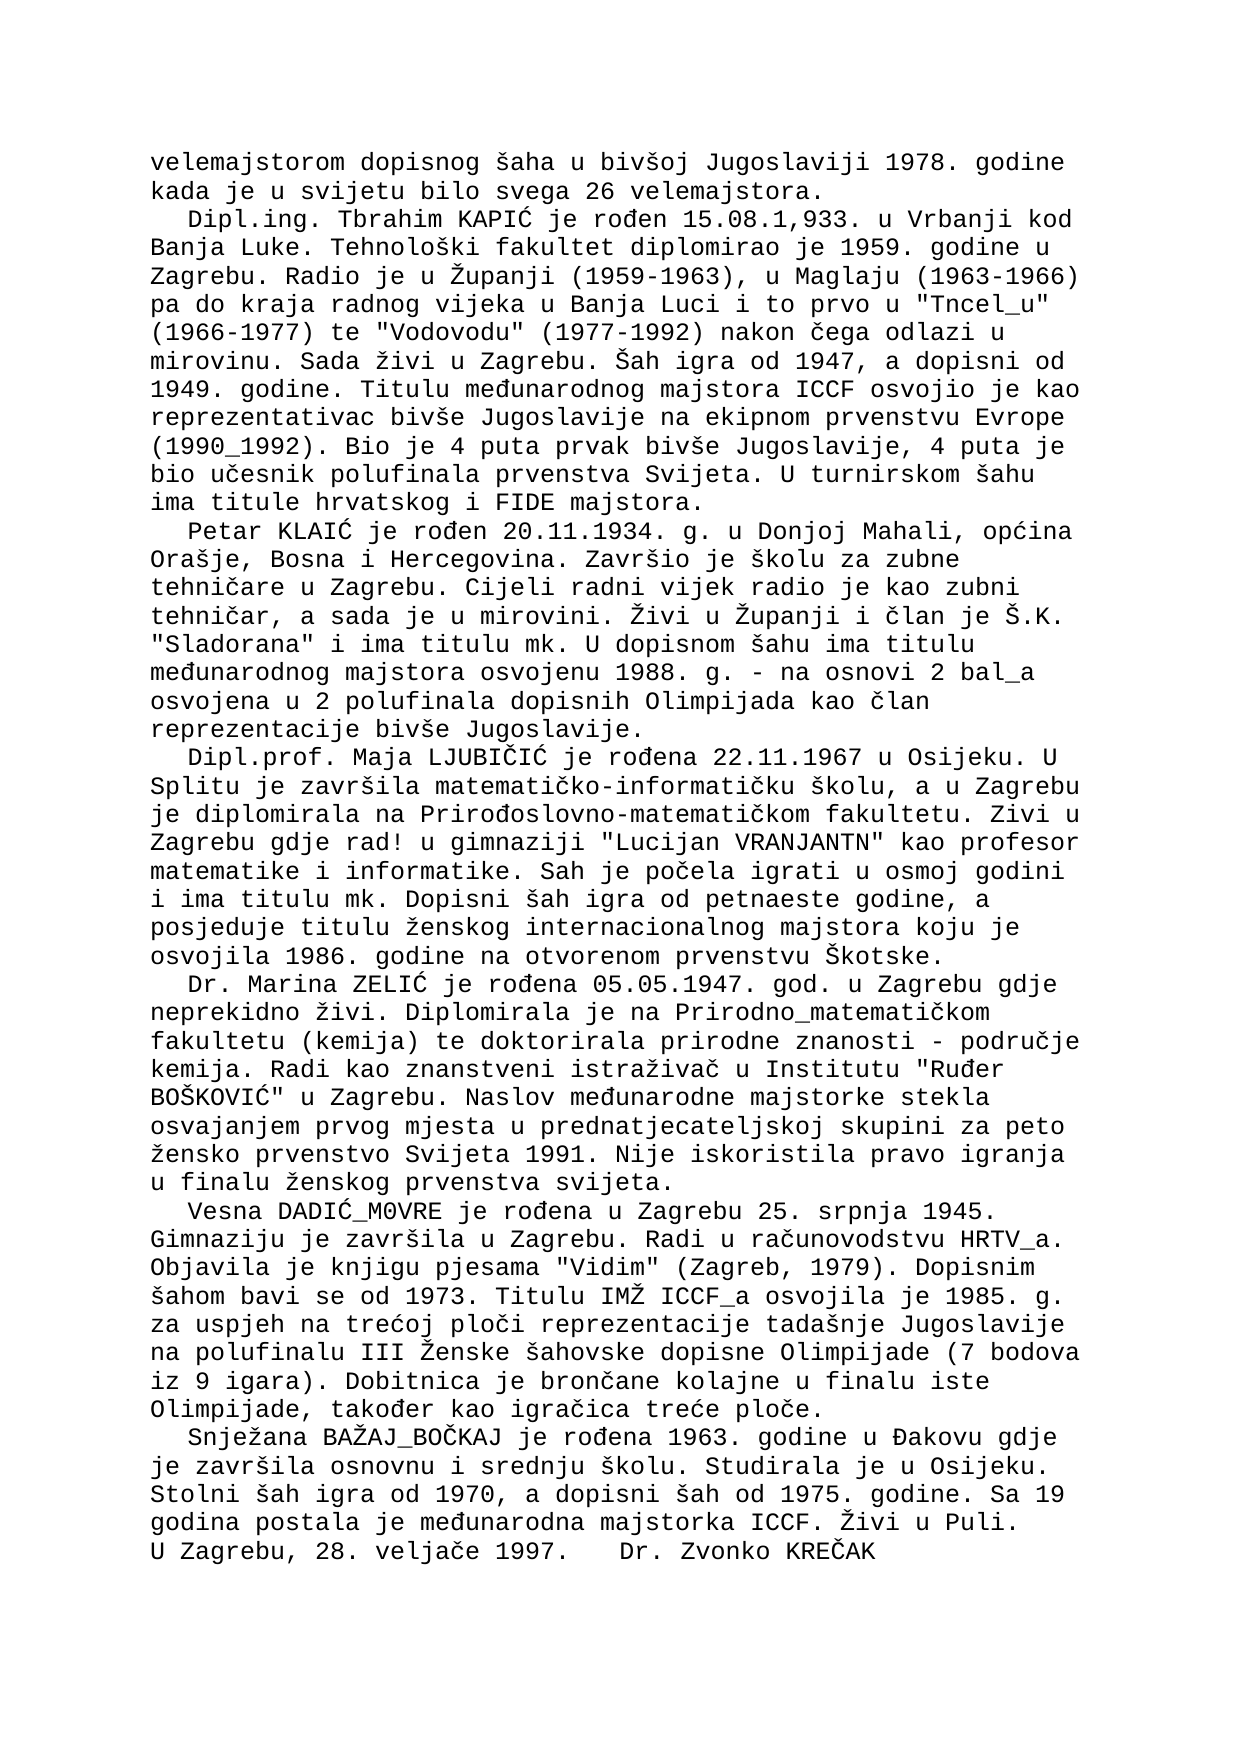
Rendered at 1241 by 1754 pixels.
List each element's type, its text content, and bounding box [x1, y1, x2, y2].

text Dipl.ing. Tbrahim KAPIĆ je rođen 15.08.1,933. u Vrbanji kod Banja Luke. Tehnološki fakultet diplomirao je 1959. godine u Zagrebu. Radio je u Županji (1959-1963), u Maglaju (1963-1966) pa do kraja radnog vijeka u Banja Luci i to prvo u "Tncel_u" (1966-1977) te "Vodovodu" (1977-1992) nakon čega odlazi u mirovinu. Sada živi u Zagrebu. Šah igra od 1947, a dopisni od 1949. godine. Titulu međunarodnog majstora ICCF osvojio je kao reprezentativac bivše Jugoslavije na ekipnom prvenstvu Evrope (1990_1992). Bio je 4 puta prvak bivše Jugoslavije, 4 puta je bio učesnik polufinala prvenstva Svijeta. U turnirskom šahu ima titule hrvatskog i FIDE majstora. [150, 207, 1090, 518]
text Petar KLAIĆ je rođen 20.11.1934. g. u Donjoj Mahali, općina Orašje, Bosna i Hercegovina. Završio je školu za zubne tehničare u Zagrebu. Cijeli radni vijek radio je kao zubni tehničar, a sada je u mirovini. Živi u Županji i član je Š.K. "Sladorana" i ima titulu mk. U dopisnom šahu ima titulu međunarodnog majstora osvojenu 1988. g. - na osnovi 2 bal_a osvojena u 2 polufinala dopisnih Olimpijada kao član reprezentacije bivše Jugoslavije. [150, 518, 1090, 745]
text Snježana BAŽAJ_BOČKAJ je rođena 1963. godine u Đakovu gdje je završila osnovnu i srednju školu. Studirala je u Osijeku. Stolni šah igra od 1970, a dopisni šah od 1975. godine. Sa 19 godina postala je međunarodna majstorka ICCF. Živi u Puli. [150, 1425, 1090, 1538]
text Dr. Marina ZELIĆ je rođena 05.05.1947. god. u Zagrebu gdje neprekidno živi. Diplomirala je na Prirodno_matematičkom fakultetu (kemija) te doktorirala prirodne znanosti - područje kemija. Radi kao znanstveni istraživač u Institutu "Ruđer BOŠKOVIĆ" u Zagrebu. Naslov međunarodne majstorke stekla osvajanjem prvog mjesta u prednatjecateljskoj skupini za peto žensko prvenstvo Svijeta 1991. Nije iskoristila pravo igranja u finalu ženskog prvenstva svijeta. [150, 972, 1090, 1198]
text velemajstorom dopisnog šaha u bivšoj Jugoslaviji 1978. godine kada je u svijetu bilo svega 26 velemajstora. [150, 150, 1090, 207]
text Dipl.prof. Maja LJUBIČIĆ je rođena 22.11.1967 u Osijeku. U Splitu je završila matematičko-informatičku školu, a u Zagrebu je diplomirala na Prirođoslovno-matematičkom fakultetu. Zivi u Zagrebu gdje rad! u gimnaziji "Lucijan VRANJANTN" kao profesor matematike i informatike. Sah je počela igrati u osmoj godini i ima titulu mk. Dopisni šah igra od petnaeste godine, a posjeduje titulu ženskog internacionalnog majstora koju je osvojila 1986. godine na otvorenom prvenstvu Škotske. [150, 745, 1090, 972]
text Vesna DADIĆ_M0VRE je rođena u Zagrebu 25. srpnja 1945. Gimnaziju je završila u Zagrebu. Radi u računovodstvu HRTV_a. Objavila je knjigu pjesama "Vidim" (Zagreb, 1979). Dopisnim šahom bavi se od 1973. Titulu IMŽ ICCF_a osvojila je 1985. g. za uspjeh na trećoj ploči reprezentacije tadašnje Jugoslavije na polufinalu III Ženske šahovske dopisne Olimpijade (7 bodova iz 9 igara). Dobitnica je brončane kolajne u finalu iste Olimpijade, također kao igračica treće ploče. [150, 1198, 1090, 1425]
text U Zagrebu, 28. veljače 1997. Dr. Zvonko KREČAK [150, 1538, 1090, 1567]
